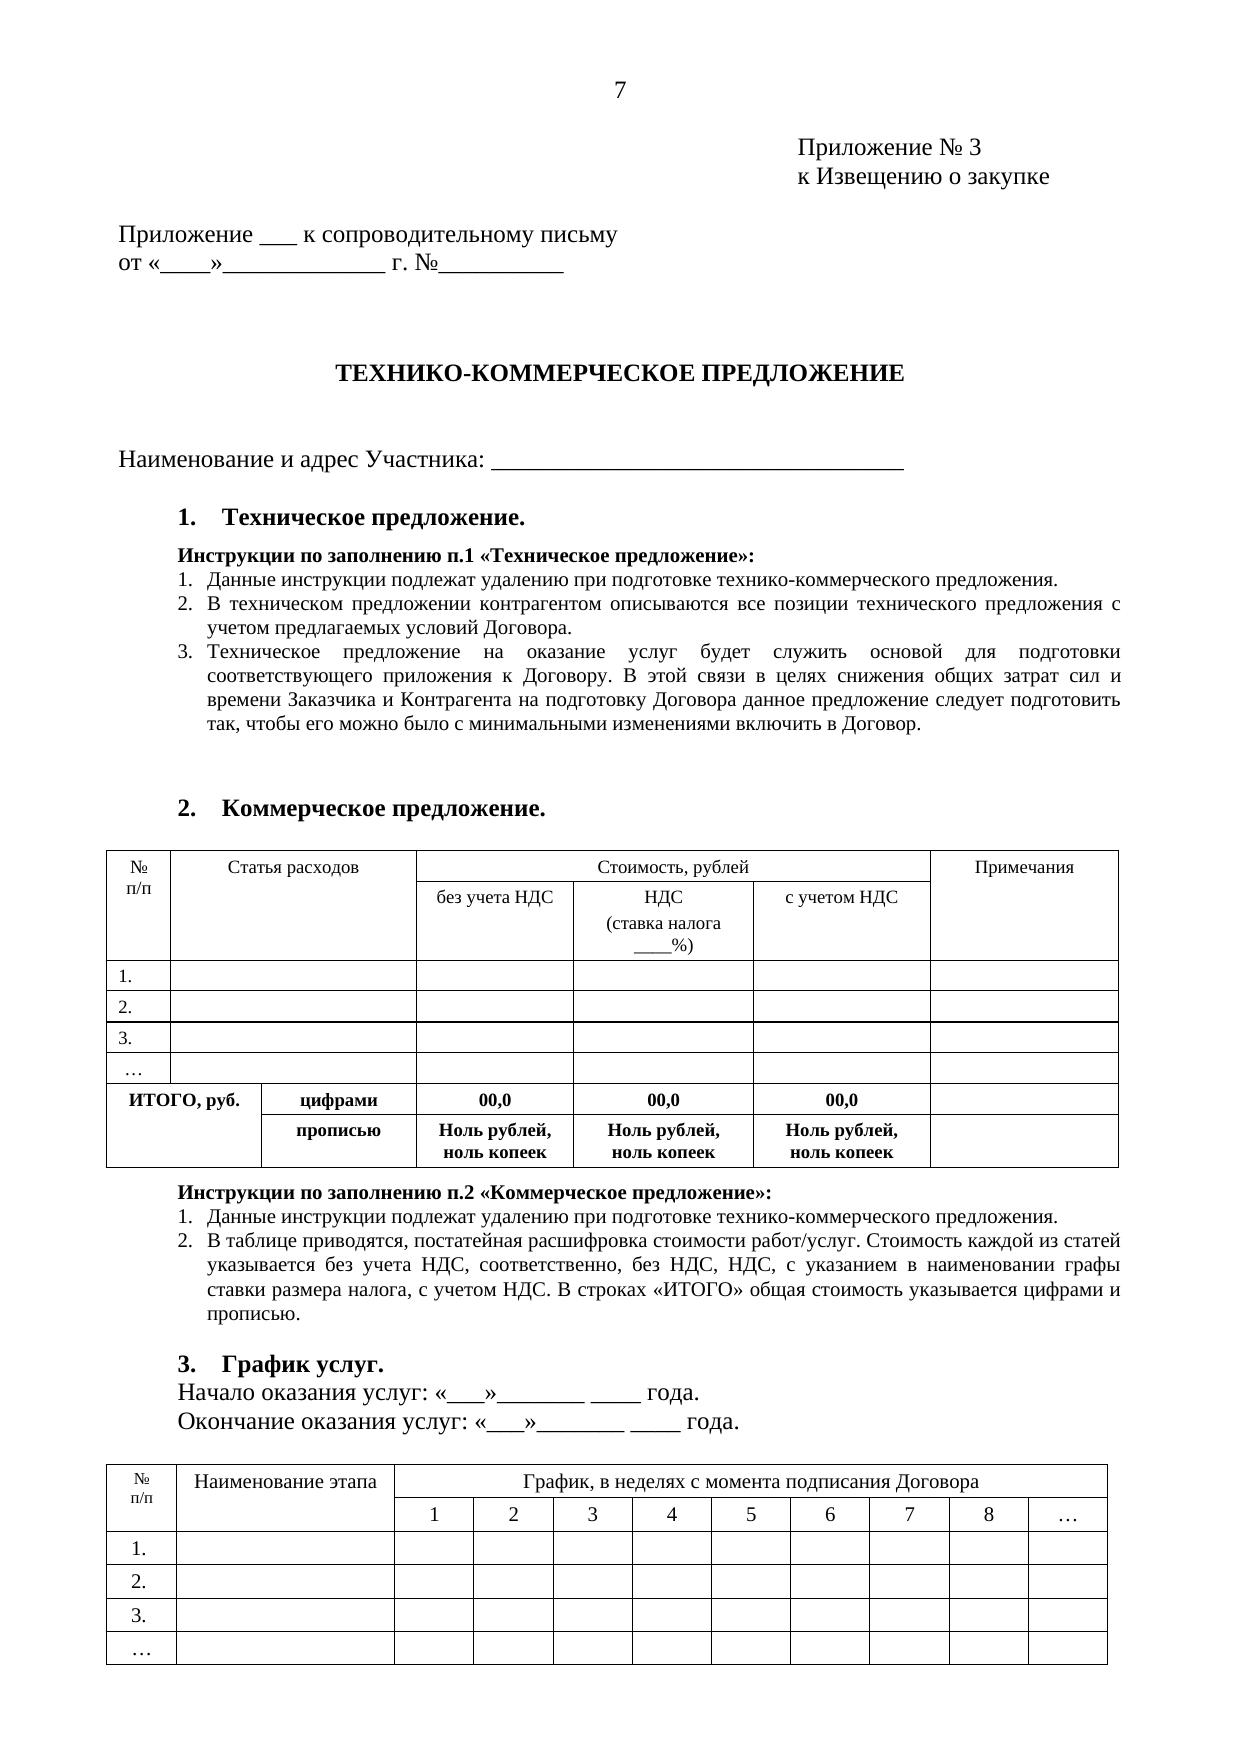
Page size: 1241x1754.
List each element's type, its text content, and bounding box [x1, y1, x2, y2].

list Техническое предложение. [118, 502, 1122, 530]
table_cell Ноль рублей, ноль копеек [417, 1115, 573, 1167]
table_cell [870, 1599, 949, 1631]
table_cell [931, 961, 1118, 990]
table_cell [870, 1565, 949, 1597]
table_cell [574, 1053, 753, 1083]
table_cell 2. [107, 1565, 176, 1597]
table_header № п/п [107, 851, 170, 959]
table_cell [107, 961, 170, 990]
table_cell [474, 1632, 553, 1664]
table_header График, в неделях с момента подписания Договора [395, 1465, 1107, 1497]
text к Извещению о закупке [797, 161, 1122, 190]
table_cell [633, 1632, 711, 1664]
text ТЕХНИКО-КОММЕРЧЕСКОЕ ПРЕДЛОЖЕНИЕ [118, 358, 1122, 387]
table_cell НДС (ставка налога ____%) [574, 882, 753, 959]
table_cell [712, 1532, 790, 1564]
table_cell без учета НДС [417, 882, 573, 959]
table_cell [712, 1565, 790, 1597]
text Инструкции по заполнению п.2 «Коммерческое предложение»: [118, 1180, 1122, 1204]
text от «____»_____________ г. №__________ [118, 247, 1122, 276]
table_cell [791, 1532, 869, 1564]
table_header № п/п [107, 1465, 176, 1531]
table_cell [107, 1023, 170, 1052]
table_cell … [107, 1632, 176, 1664]
table_cell [712, 1632, 790, 1664]
table_header Примечания [931, 851, 1118, 959]
table_cell [931, 1053, 1118, 1083]
table_cell [870, 1532, 949, 1564]
table_cell 00,0 [574, 1084, 753, 1114]
table_cell [950, 1565, 1028, 1597]
table_cell 8 [950, 1498, 1028, 1531]
text Инструкции по заполнению п.1 «Техническое предложение»: [118, 543, 1122, 567]
table_cell [870, 1632, 949, 1664]
table_cell [554, 1532, 632, 1564]
table_cell 4 [633, 1498, 711, 1531]
table_cell 7 [870, 1498, 949, 1531]
table_cell [791, 1599, 869, 1631]
table_cell [931, 991, 1118, 1021]
table_cell 00,0 [417, 1084, 573, 1114]
table_cell [754, 1023, 930, 1052]
table_cell [633, 1565, 711, 1597]
text Начало оказания услуг: «___»_______ ____ года. [118, 1377, 1122, 1406]
table_cell 3. [107, 1599, 176, 1631]
list Коммерческое предложение. [118, 793, 1122, 822]
table_cell [754, 961, 930, 990]
list Данные инструкции подлежат удалению при подготовке технико-коммерческого предложения. [177, 567, 1122, 591]
table_header Статья расходов [171, 851, 416, 959]
table_cell [171, 1053, 416, 1083]
table_cell [395, 1599, 473, 1631]
table_cell [417, 1053, 573, 1083]
table_cell … [107, 1053, 170, 1083]
table_cell [474, 1565, 553, 1597]
table_header Стоимость, рублей [417, 851, 930, 881]
table_cell [177, 1632, 394, 1664]
table_cell [574, 1023, 753, 1052]
table_cell [574, 991, 753, 1021]
table_cell [395, 1632, 473, 1664]
table_cell [1029, 1599, 1107, 1631]
table_cell [177, 1565, 394, 1597]
table_cell [950, 1632, 1028, 1664]
table_cell [950, 1532, 1028, 1564]
text Приложение № 3 [797, 132, 1122, 161]
table_cell [417, 991, 573, 1021]
table_header Наименование этапа [177, 1465, 394, 1531]
table_cell [791, 1565, 869, 1597]
list График услуг. [118, 1349, 1122, 1377]
table_cell с учетом НДС [754, 882, 930, 959]
table_cell [554, 1632, 632, 1664]
table_cell [171, 1023, 416, 1052]
table_cell [417, 1023, 573, 1052]
table_cell 3 [554, 1498, 632, 1531]
table_cell [171, 991, 416, 1021]
table_cell [950, 1599, 1028, 1631]
text Окончание оказания услуг: «___»_______ ____ года. [118, 1406, 1122, 1435]
table_cell [574, 961, 753, 990]
table_cell цифрами [262, 1084, 416, 1114]
table_cell 6 [791, 1498, 869, 1531]
table_cell ИТОГО, руб. [107, 1084, 261, 1167]
table_cell [1029, 1565, 1107, 1597]
table_cell [633, 1599, 711, 1631]
list В техническом предложении контрагентом описываются все позиции технического предложения с учетом предлагаемых условий Договора. [177, 591, 1122, 639]
table_cell [931, 1084, 1118, 1114]
list Данные инструкции подлежат удалению при подготовке технико-коммерческого предложения. [177, 1204, 1122, 1228]
table_cell [554, 1565, 632, 1597]
table_cell [171, 961, 416, 990]
text Наименование и адрес Участника: _________________________________ [118, 444, 1122, 473]
table_cell … [1029, 1498, 1107, 1531]
table_cell [417, 961, 573, 990]
table_cell [712, 1599, 790, 1631]
table_cell прописью [262, 1115, 416, 1167]
table_cell [791, 1632, 869, 1664]
table_cell [1029, 1532, 1107, 1564]
table_cell Ноль рублей, ноль копеек [574, 1115, 753, 1167]
table_cell [107, 991, 170, 1021]
table_cell [395, 1565, 473, 1597]
table_cell [1029, 1632, 1107, 1664]
table_cell 1. [107, 1532, 176, 1564]
table_cell [931, 1023, 1118, 1052]
table_cell [474, 1599, 553, 1631]
table_cell [474, 1532, 553, 1564]
table_cell [633, 1532, 711, 1564]
table_cell Ноль рублей, ноль копеек [754, 1115, 930, 1167]
list Техническое предложение на оказание услуг будет служить основой для подготовки соответствующего приложения к Договору. В этой связи в целях снижения общих затрат сил и времени Заказчика и Контрагента на подготовку Договора данное предложение следует подготовить так, чтобы его можно было с минимальными изменениями включить в Договор. [177, 639, 1122, 735]
table_cell [554, 1599, 632, 1631]
table_cell [754, 1053, 930, 1083]
table_cell [177, 1599, 394, 1631]
table_cell [177, 1532, 394, 1564]
table_cell 00,0 [754, 1084, 930, 1114]
table_cell 1 [395, 1498, 473, 1531]
table_cell [931, 1115, 1118, 1167]
table_cell 2 [474, 1498, 553, 1531]
table_cell [395, 1532, 473, 1564]
table_cell [754, 991, 930, 1021]
text Приложение ___ к сопроводительному письму [118, 219, 1122, 247]
list В таблице приводятся, постатейная расшифровка стоимости работ/услуг. Стоимость каждой из статей указывается без учета НДС, соответственно, без НДС, НДС, с указанием в наименовании графы ставки размера налога, с учетом НДС. В строках «ИТОГО» общая стоимость указывается цифрами и прописью. [177, 1228, 1122, 1324]
table_cell 5 [712, 1498, 790, 1531]
